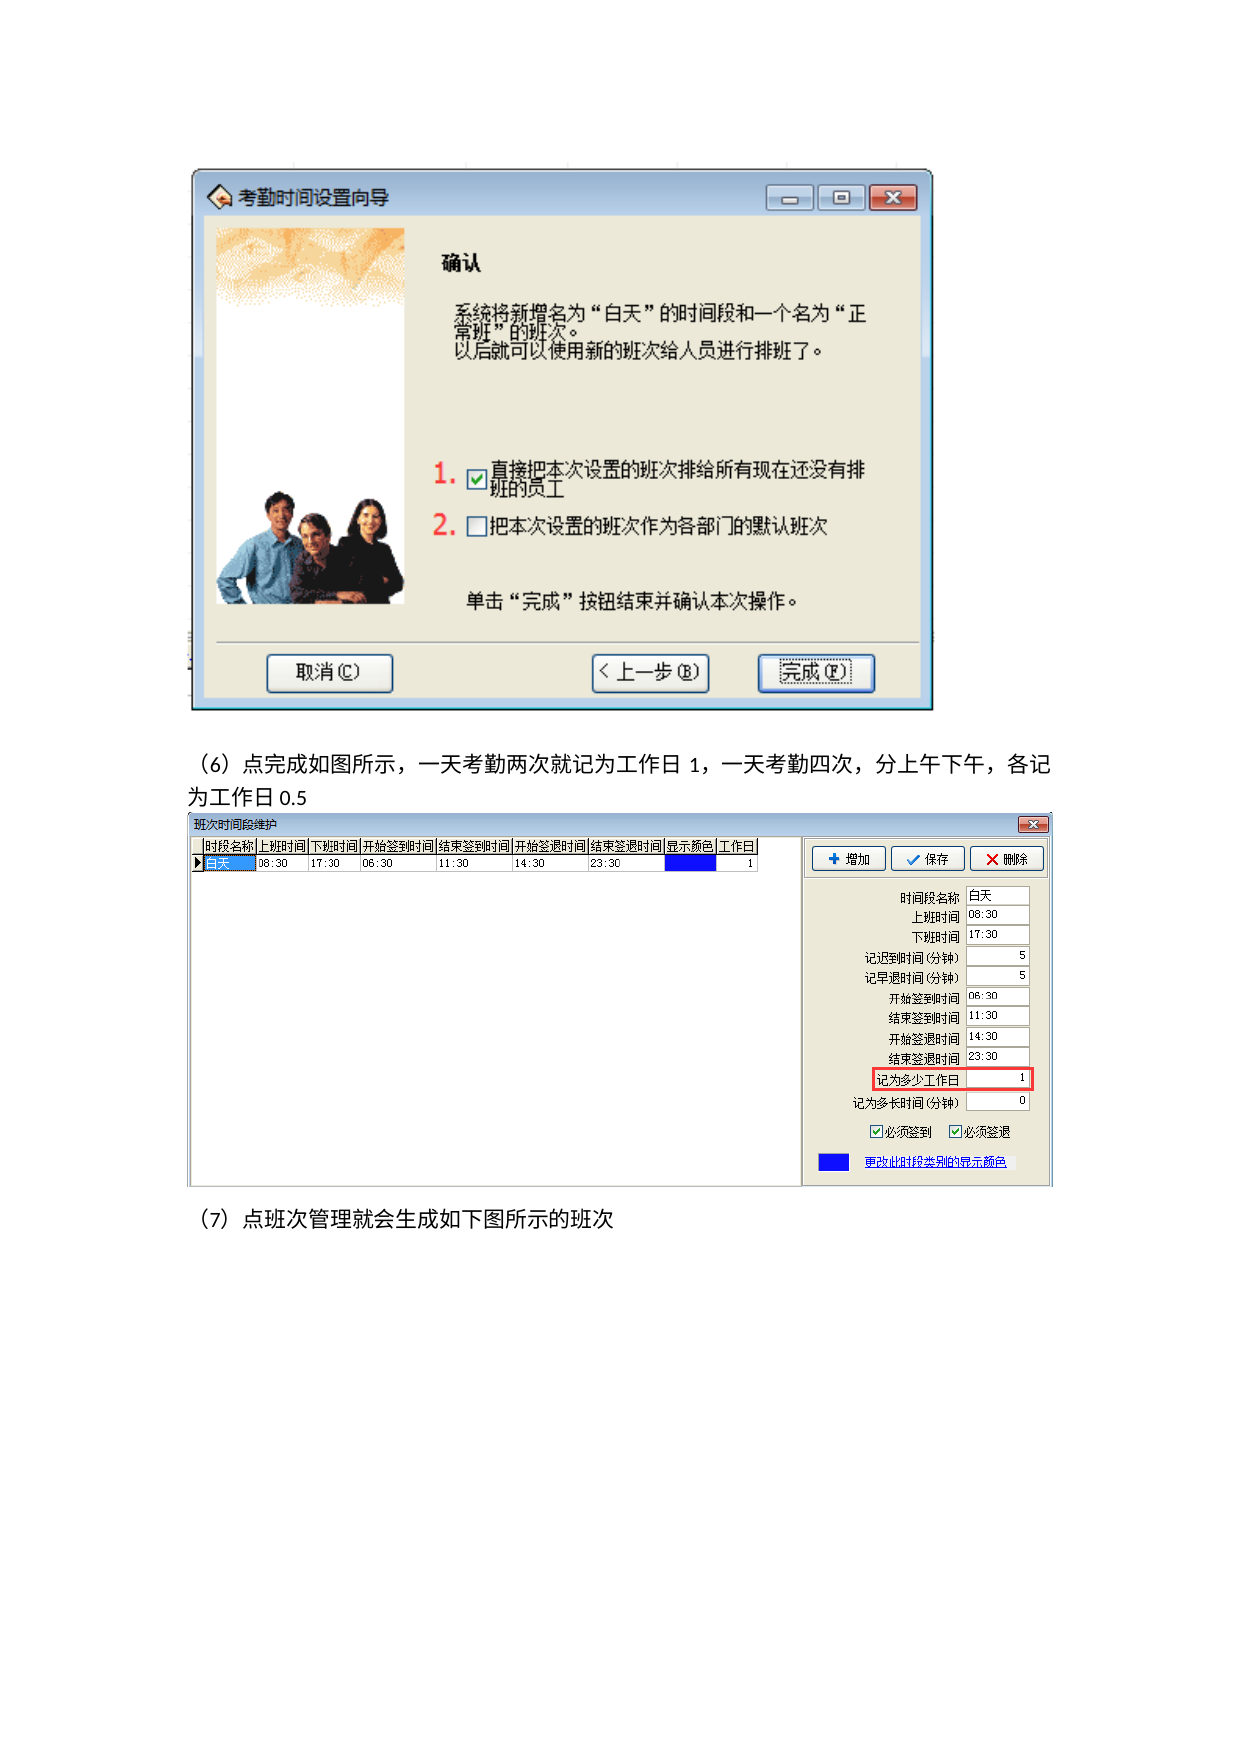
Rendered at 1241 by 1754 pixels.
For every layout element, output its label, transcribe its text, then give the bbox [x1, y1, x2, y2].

text （7）点班次管理就会生成如下图所示的班次 [187, 1202, 1053, 1234]
picture [187, 812, 1053, 1187]
picture [187, 162, 935, 717]
text （6）点完成如图所示，一天考勤两次就记为工作日1，一天考勤四次，分上午下午，各记为工作日0.5 [187, 747, 1053, 812]
